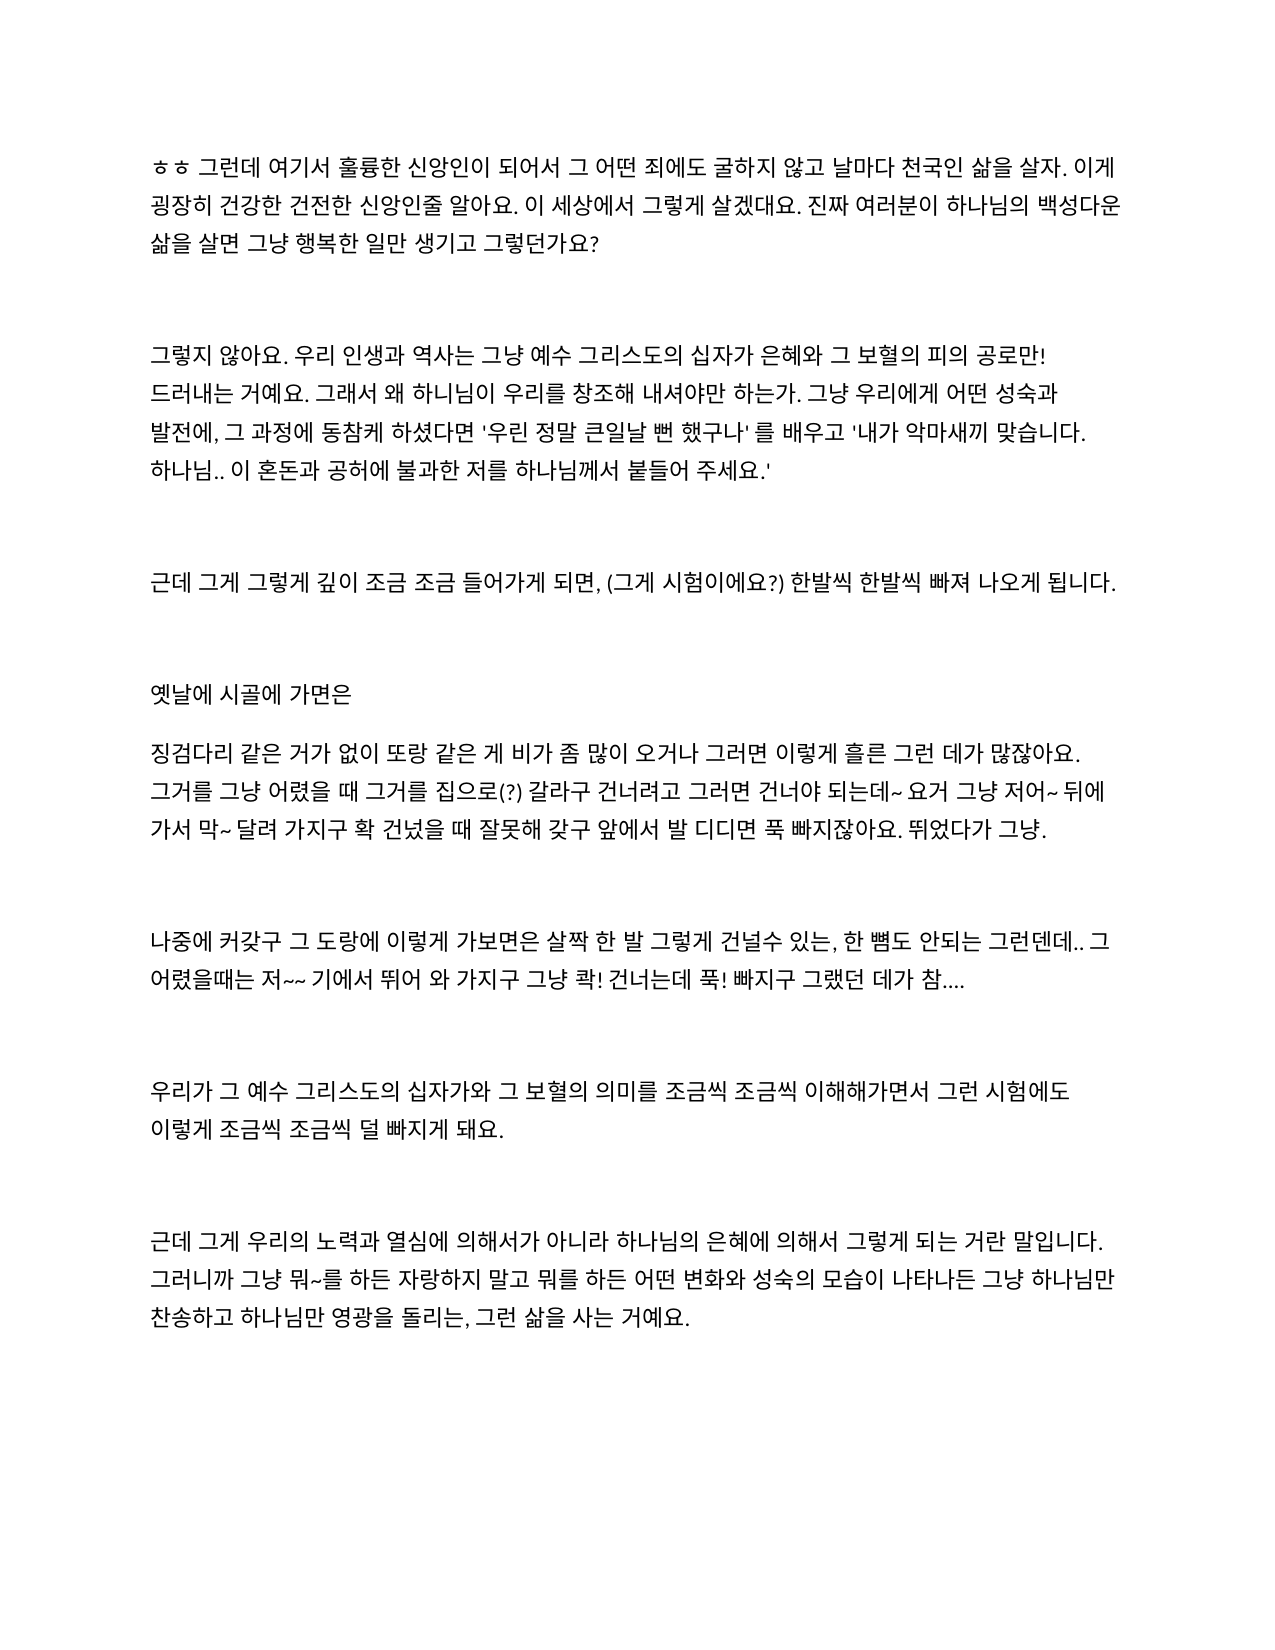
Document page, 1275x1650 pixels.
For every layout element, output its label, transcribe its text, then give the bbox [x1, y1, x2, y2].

text 근데 그게 그렇게 깊이 조금 조금 들어가게 되면, (그게 시험이에요?) 한발씩 한발씩 빠져 나오게 됩니다. [150, 564, 1125, 598]
text ㅎㅎ 그런데 여기서 훌륭한 신앙인이 되어서 그 어떤 죄에도 굴하지 않고 날마다 천국인 삶을 살자. 이게 굉장히 건강한 건전한 신앙인줄 알아요. 이 세상에서 그렇게 살겠대요. 진짜 여러분이 하나님의 백성다운 삶을 살면 그냥 행복한 일만 생기고 그렇던가요? [150, 150, 1125, 259]
text 근데 그게 우리의 노력과 열심에 의해서가 아니라 하나님의 은혜에 의해서 그렇게 되는 거란 말입니다. 그러니까 그냥 뭐~를 하든 자랑하지 말고 뭐를 하든 어떤 변화와 성숙의 모습이 나타나든 그냥 하나님만 찬송하고 하나님만 영광을 돌리는, 그런 삶을 사는 거예요. [150, 1224, 1125, 1333]
text 옛날에 시골에 가면은 [150, 677, 1125, 710]
text 나중에 커갖구 그 도랑에 이렇게 가보면은 살짝 한 발 그렇게 건널수 있는, 한 뼘도 안되는 그런덴데.. 그 어렸을때는 저~~ 기에서 뛰어 와 가지구 그냥 콱! 건너는데 푹! 빠지구 그랬던 데가 참.... [150, 924, 1125, 995]
text 그렇지 않아요. 우리 인생과 역사는 그냥 예수 그리스도의 십자가 은혜와 그 보혈의 피의 공로만! 드러내는 거예요. 그래서 왜 하니님이 우리를 창조해 내셔야만 하는가. 그냥 우리에게 어떤 성숙과 발전에, 그 과정에 동참케 하셨다면 '우린 정말 큰일날 뻔 했구나' 를 배우고 '내가 악마새끼 맞습니다. 하나님.. 이 혼돈과 공허에 불과한 저를 하나님께서 붙들어 주세요.' [150, 338, 1125, 486]
text 징검다리 같은 거가 없이 또랑 같은 게 비가 좀 많이 오거나 그러면 이렇게 흘른 그런 데가 많잖아요. 그거를 그냥 어렸을 때 그거를 집으로(?) 갈라구 건너려고 그러면 건너야 되는데~ 요거 그냥 저어~ 뒤에 가서 막~ 달려 가지구 확 건넜을 때 잘못해 갖구 앞에서 발 디디면 푹 빠지잖아요. 뛰었다가 그냥. [150, 736, 1125, 845]
text 우리가 그 예수 그리스도의 십자가와 그 보혈의 의미를 조금씩 조금씩 이해해가면서 그런 시험에도 이렇게 조금씩 조금씩 덜 빠지게 돼요. [150, 1074, 1125, 1145]
